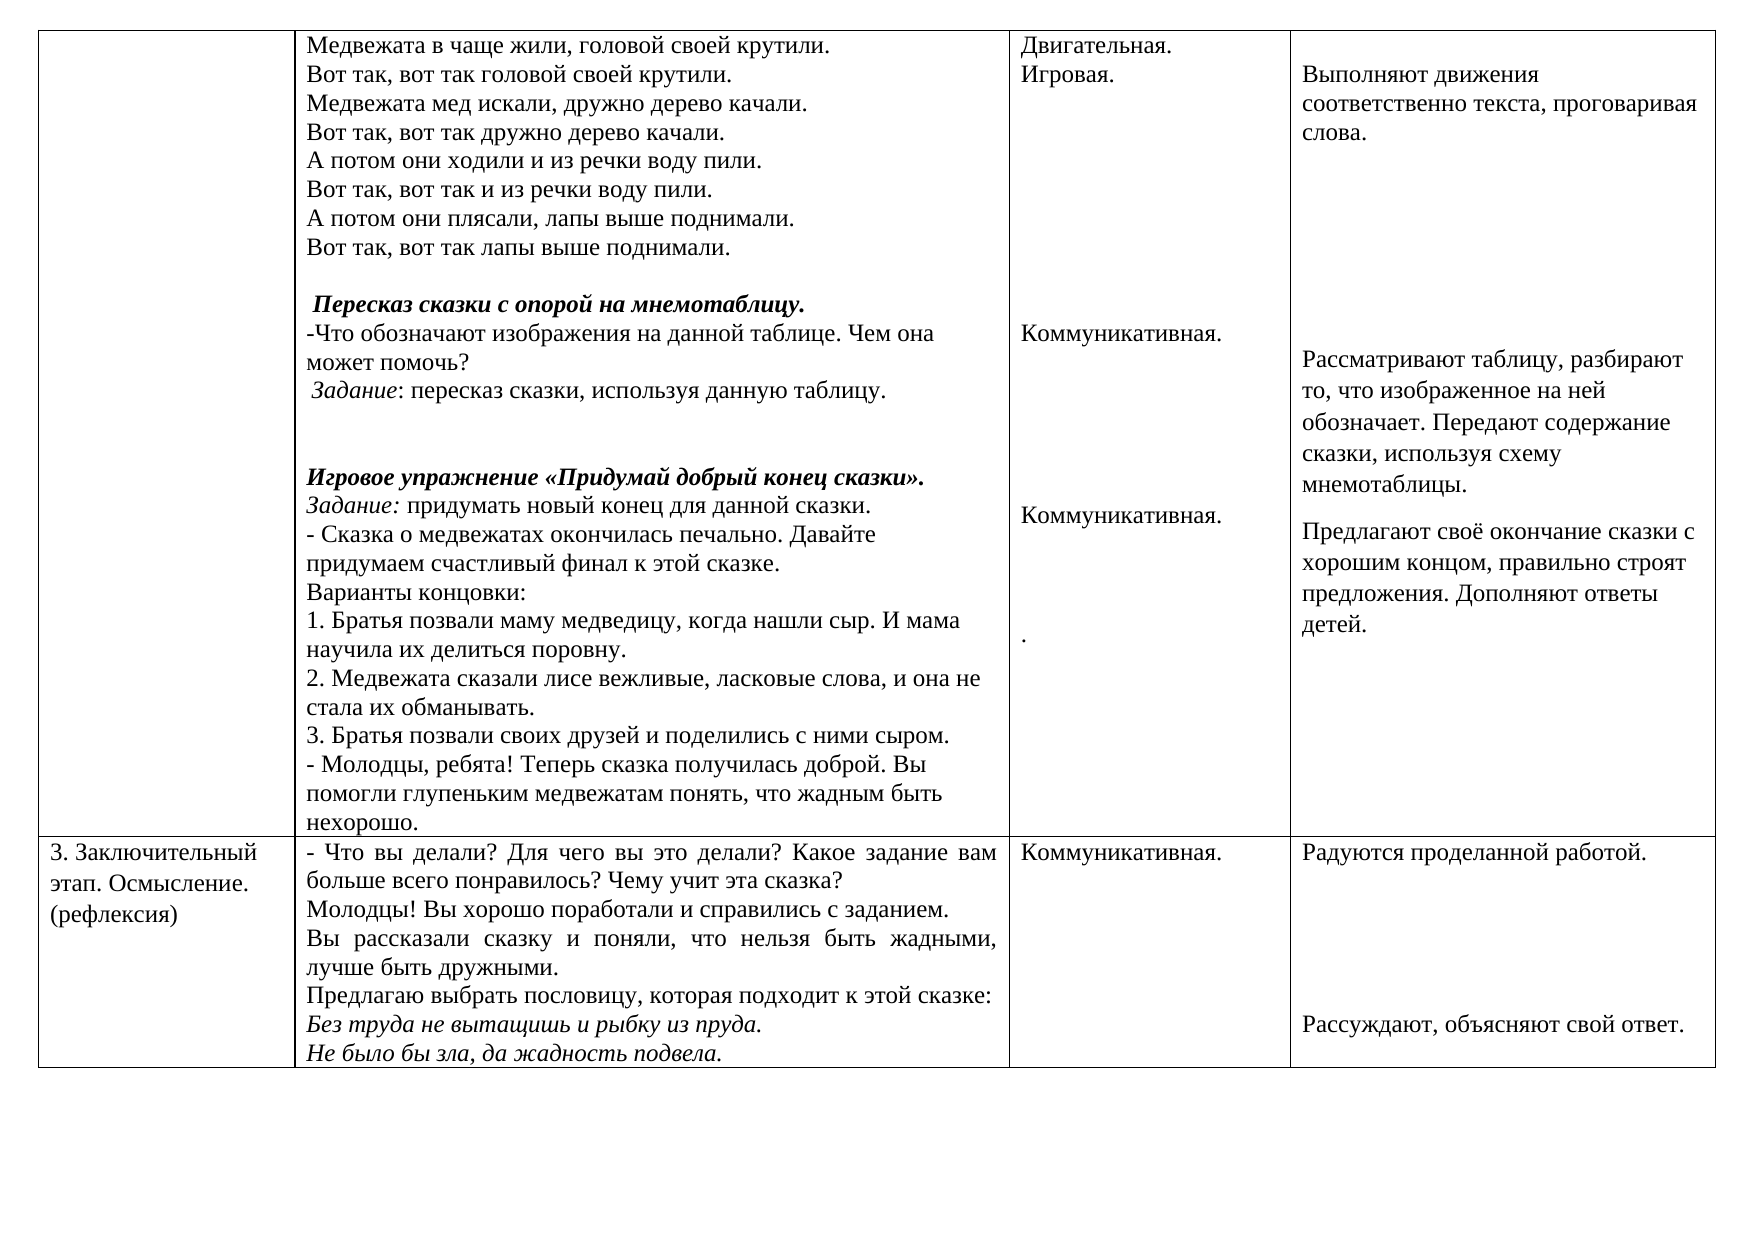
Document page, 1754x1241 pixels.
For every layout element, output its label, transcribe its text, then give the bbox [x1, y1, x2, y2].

table_cell Радуются проделанной работой. Рассуждают, объясняют свой ответ. [1291, 837, 1715, 1067]
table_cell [296, 31, 1009, 836]
table_cell - Что вы делали? Для чего вы это делали? Какое задание вам больше всего понравилось? Чему учит эта сказка? Молодцы! Вы хорошо поработали и справились с заданием. Вы рассказали сказку и поняли, что нельзя быть жадными, лучше быть дружными. Предлагаю выбрать пословицу, которая подходит к этой сказке: Без труда не вытащишь и рыбку из пруда. Не было бы зла, да жадность подвела. [296, 837, 1009, 1067]
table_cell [39, 31, 294, 836]
table_cell Коммуникативная. [1010, 837, 1290, 1067]
table_cell 3. Заключительный этап. Осмысление. (рефлексия) [39, 837, 294, 1067]
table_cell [1291, 31, 1715, 836]
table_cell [1010, 31, 1290, 836]
